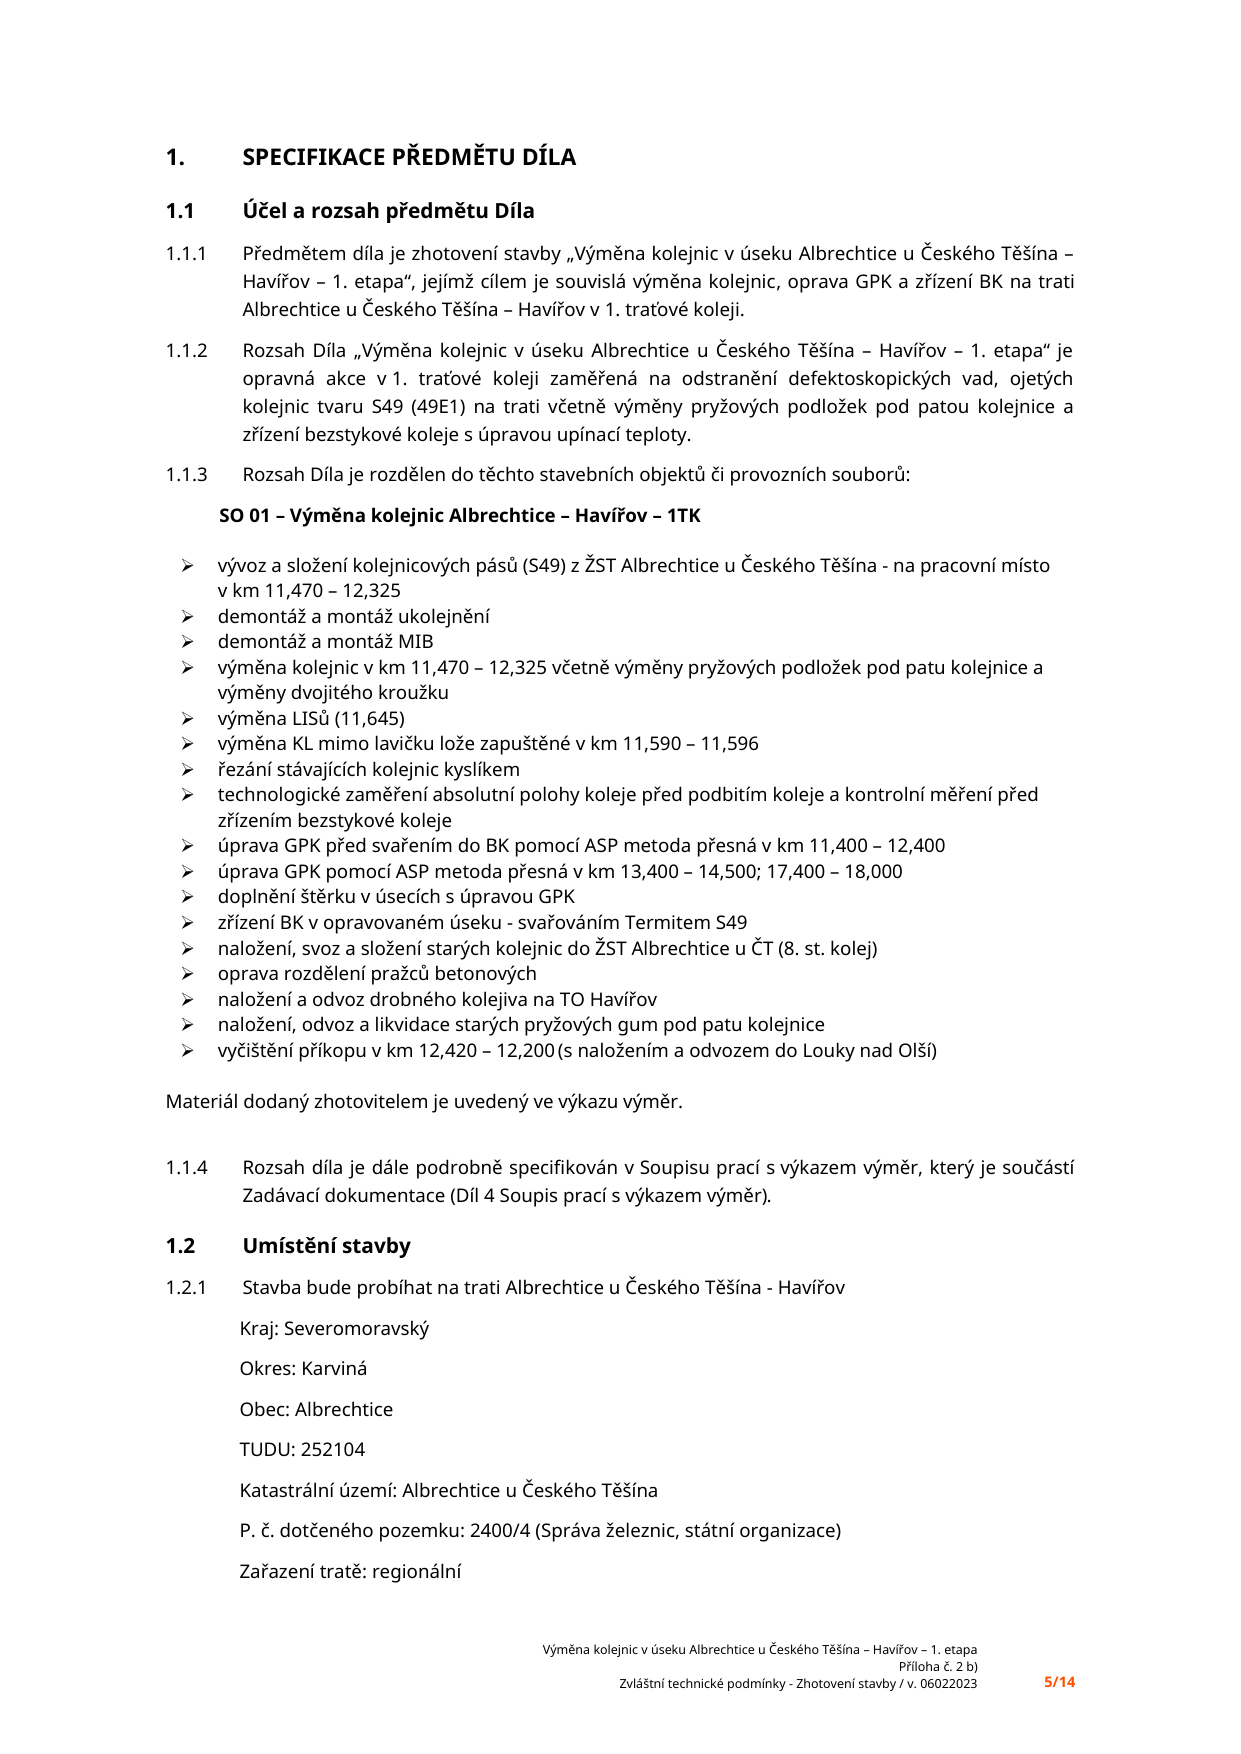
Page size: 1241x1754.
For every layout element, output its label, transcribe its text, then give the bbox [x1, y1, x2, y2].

list demontáž a montáž MIB [180, 629, 1075, 654]
list Zařazení tratě: regionální [165, 1558, 1075, 1584]
text Umístění stavby [165, 1231, 1075, 1259]
list výměna KL mimo lavičku lože zapuštěné v km 11,590 – 11,596 [180, 731, 1075, 756]
text Stavba bude probíhat na trati Albrechtice u Českého Těšína - Havířov [165, 1275, 1075, 1300]
text Rozsah Díla je rozdělen do těchto stavebních objektů či provozních souborů: [165, 461, 1075, 487]
list vývoz a složení kolejnicových pásů (S49) z ŽST Albrechtice u Českého Těšína - na pracovní místo v km 11,470 – 12,325 [180, 552, 1075, 603]
list oprava rozdělení pražců betonových [180, 960, 1075, 986]
list Kraj: Severomoravský [165, 1315, 1075, 1341]
list vyčištění příkopu v km 12,420 – 12,200 (s naložením a odvozem do Louky nad Olší) [180, 1037, 1075, 1062]
list výměna LISů (11,645) [180, 705, 1075, 731]
text SO 01 – Výměna kolejnic Albrechtice – Havířov – 1TK [165, 502, 1075, 527]
list naložení, svoz a složení starých kolejnic do ŽST Albrechtice u ČT (8. st. kolej) [180, 935, 1075, 960]
list naložení, odvoz a likvidace starých pryžových gum pod patu kolejnice [180, 1011, 1075, 1037]
text SPECIFIKACE PŘEDMĚTU DÍLA [165, 141, 1075, 173]
list naložení a odvoz drobného kolejiva na TO Havířov [180, 986, 1075, 1011]
text Rozsah díla je dále podrobně specifikován v Soupisu prací s výkazem výměr, který je součástí Zadávací dokumentace (Díl 4 Soupis prací s výkazem výměr). [165, 1154, 1075, 1208]
list P. č. dotčeného pozemku: 2400/4 (Správa železnic, státní organizace) [239, 1518, 1075, 1543]
list úprava GPK pomocí ASP metoda přesná v km 13,400 – 14,500; 17,400 – 18,000 [180, 858, 1075, 884]
list Katastrální území: Albrechtice u Českého Těšína [165, 1477, 1075, 1503]
list technologické zaměření absolutní polohy koleje před podbitím koleje a kontrolní měření před zřízením bezstykové koleje [180, 782, 1075, 833]
list TUDU: 252104 [165, 1437, 1075, 1462]
text Rozsah Díla „Výměna kolejnic v úseku Albrechtice u Českého Těšína – Havířov – 1. etapa“ je opravná akce v 1. traťové koleji zaměřená na odstranění defektoskopických vad, ojetých kolejnic tvaru S49 (49E1) na trati včetně výměny pryžových podložek pod patou kolejnice a zřízení bezstykové koleje s úpravou upínací teploty. [165, 337, 1075, 446]
list demontáž a montáž ukolejnění [180, 603, 1075, 629]
text Materiál dodaný zhotovitelem je uvedený ve výkazu výměr. [165, 1088, 1075, 1113]
list výměna kolejnic v km 11,470 – 12,325 včetně výměny pryžových podložek pod patu kolejnice a výměny dvojitého kroužku [180, 654, 1075, 705]
list úprava GPK před svařením do BK pomocí ASP metoda přesná v km 11,400 – 12,400 [180, 833, 1075, 858]
list řezání stávajících kolejnic kyslíkem [180, 756, 1075, 782]
list doplnění štěrku v úsecích s úpravou GPK [180, 884, 1075, 909]
text Předmětem díla je zhotovení stavby „Výměna kolejnic v úseku Albrechtice u Českého Těšína – Havířov – 1. etapa“, jejímž cílem je souvislá výměna kolejnic, oprava GPK a zřízení BK na trati Albrechtice u Českého Těšína – Havířov v 1. traťové koleji. [165, 240, 1075, 322]
list Obec: Albrechtice [165, 1396, 1075, 1422]
text Účel a rozsah předmětu Díla [165, 197, 1075, 225]
list zřízení BK v opravovaném úseku - svařováním Termitem S49 [180, 909, 1075, 935]
list Okres: Karviná [165, 1356, 1075, 1381]
